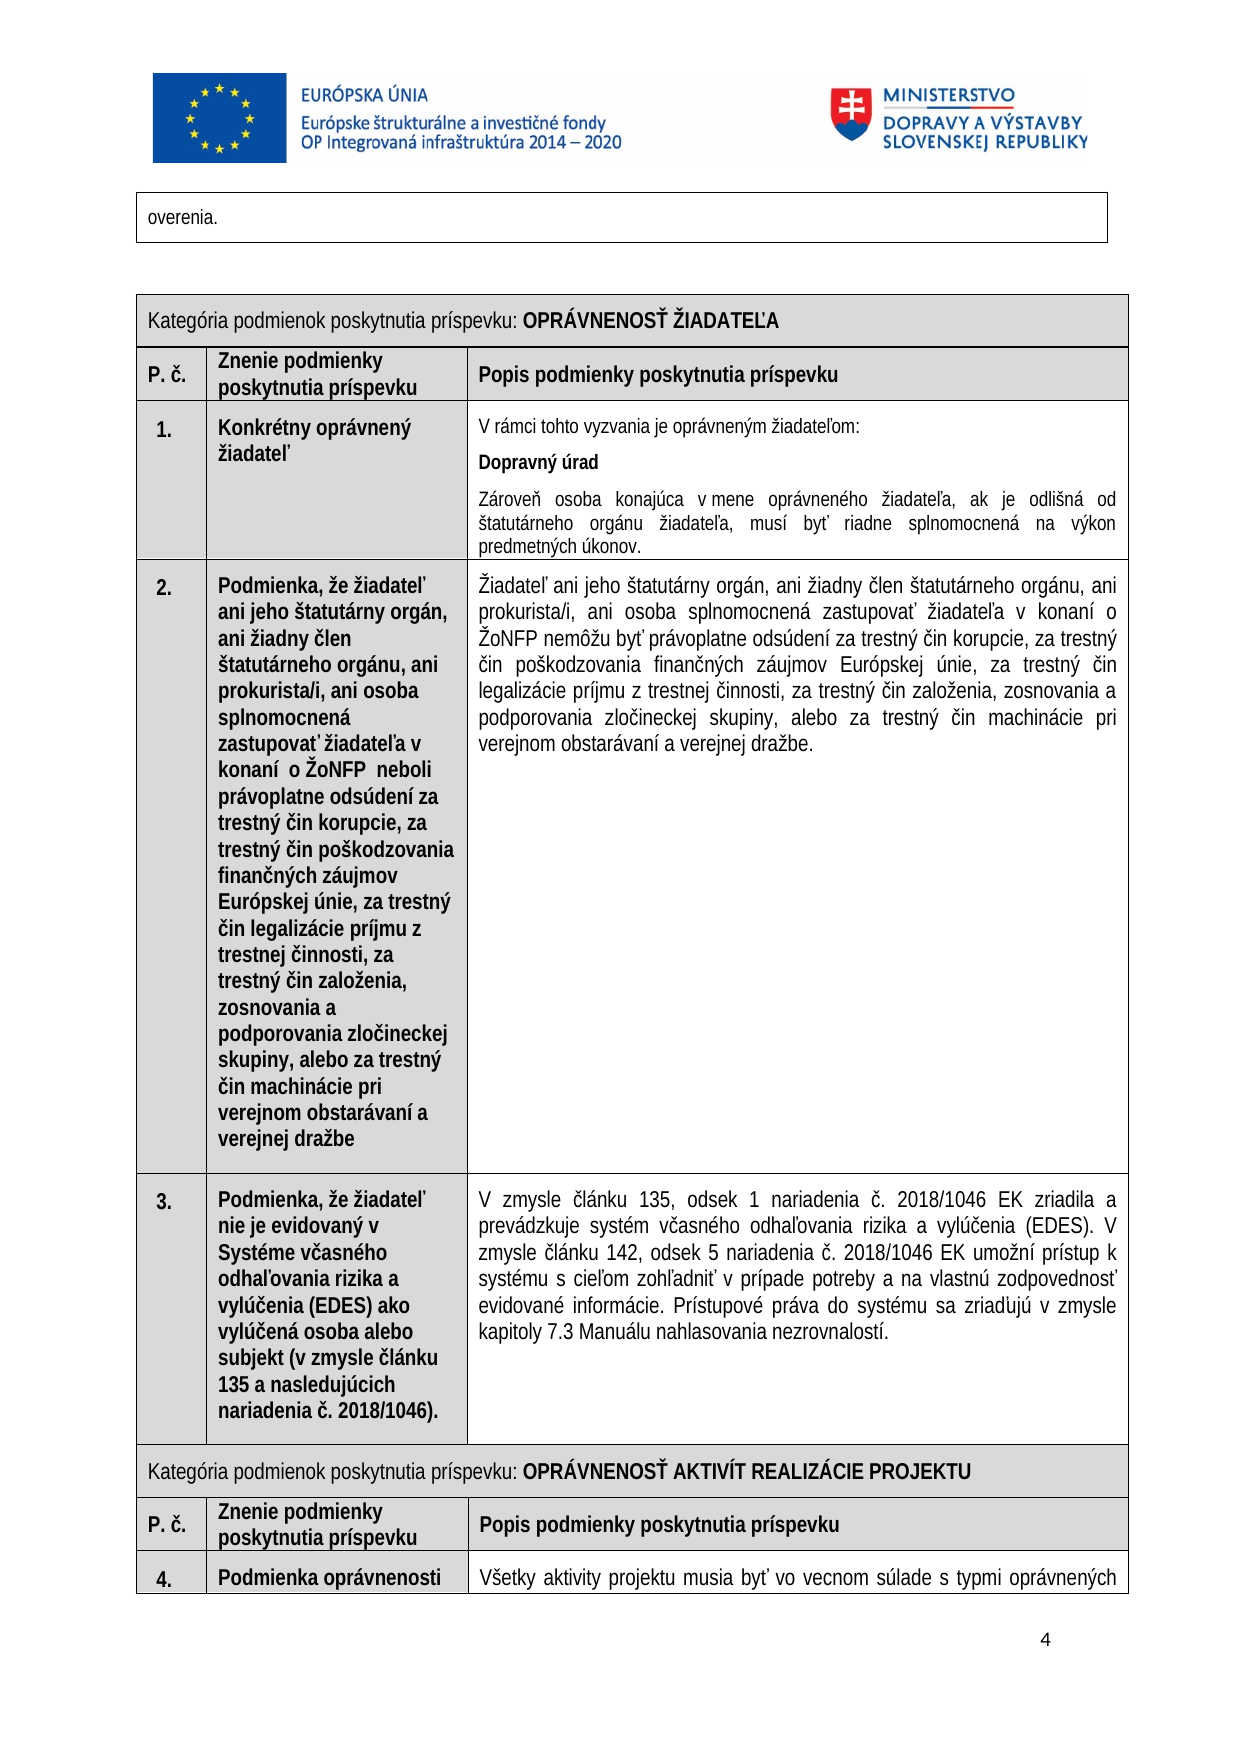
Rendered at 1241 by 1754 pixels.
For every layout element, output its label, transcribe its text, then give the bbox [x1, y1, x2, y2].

table_cell Kategória podmienok poskytnutia príspevku: Oprávnenosť aktivít realizácie projektu [137, 1445, 1128, 1497]
picture [152, 73, 1088, 163]
table_cell Podmienka oprávnenosti aktivít projektu [207, 1551, 468, 1592]
table_cell P. č. [137, 348, 206, 400]
table_cell [137, 560, 206, 1173]
table_cell Znenie podmienky poskytnutia príspevku [207, 1498, 468, 1550]
table_cell Popis podmienky poskytnutia príspevku [469, 1498, 1128, 1550]
table_cell Žiadateľ ani jeho štatutárny orgán, ani žiadny člen štatutárneho orgánu, ani prokurista/i, ani osoba splnomocnená zastupovať žiadateľa v konaní o ŽoNFP nemôžu byť právoplatne odsúdení za trestný čin korupcie, za trestný čin poškodzovania finančných záujmov Európskej únie, za trestný čin legalizácie príjmu z trestnej činnosti, za trestný čin založenia, zosnovania a podporovania zločineckej skupiny, alebo za trestný čin machinácie pri verejnom obstarávaní a verejnej dražbe. [468, 560, 1128, 1173]
table_cell [137, 1551, 206, 1592]
table_cell Popis podmienky poskytnutia príspevku [468, 348, 1128, 400]
table_cell Znenie podmienky poskytnutia príspevku [207, 348, 467, 400]
table_cell P. č. [137, 1498, 206, 1550]
table_cell V zmysle článku 135, odsek 1 nariadenia č. 2018/1046 EK zriadila a prevádzkuje systém včasného odhaľovania rizika a vylúčenia (EDES). V zmysle článku 142, odsek 5 nariadenia č. 2018/1046 EK umožní prístup k systému s cieľom zohľadniť v prípade potreby a na vlastnú zodpovednosť evidované informácie. Prístupové práva do systému sa zriaďujú v zmysle kapitoly 7.3 Manuálu nahlasovania nezrovnalostí. [468, 1174, 1128, 1444]
table_header Kategória podmienok poskytnutia príspevku: Oprávnenosť žiadateľa [137, 295, 1128, 346]
table_cell Podmienka, že žiadateľ ani jeho štatutárny orgán, ani žiadny člen štatutárneho orgánu, ani prokurista/i, ani osoba splnomocnená zastupovať žiadateľa v konaní o ŽoNFP neboli právoplatne odsúdení za trestný čin korupcie, za trestný čin poškodzovania finančných záujmov Európskej únie, za trestný čin legalizácie príjmu z trestnej činnosti, za trestný čin založenia, zosnovania a podporovania zločineckej skupiny, alebo za trestný čin machinácie pri verejnom obstarávaní a verejnej dražbe [207, 560, 467, 1173]
table_cell V rámci tohto vyzvania je oprávneným žiadateľom: Dopravný úrad Zároveň osoba konajúca v mene oprávneného žiadateľa, ak je odlišná od štatutárneho orgánu žiadateľa, musí byť riadne splnomocnená na výkon predmetných úkonov. [468, 401, 1128, 558]
table_cell Konkrétny oprávnený žiadateľ [207, 401, 467, 558]
table_cell [137, 1174, 206, 1444]
table_cell Podmienka, že žiadateľ nie je evidovaný v Systéme včasného odhaľovania rizika a vylúčenia (EDES) ako vylúčená osoba alebo subjekt (v zmysle článku 135 a nasledujúcich nariadenia č. 2018/1046). [207, 1174, 467, 1444]
table_cell [137, 401, 206, 558]
